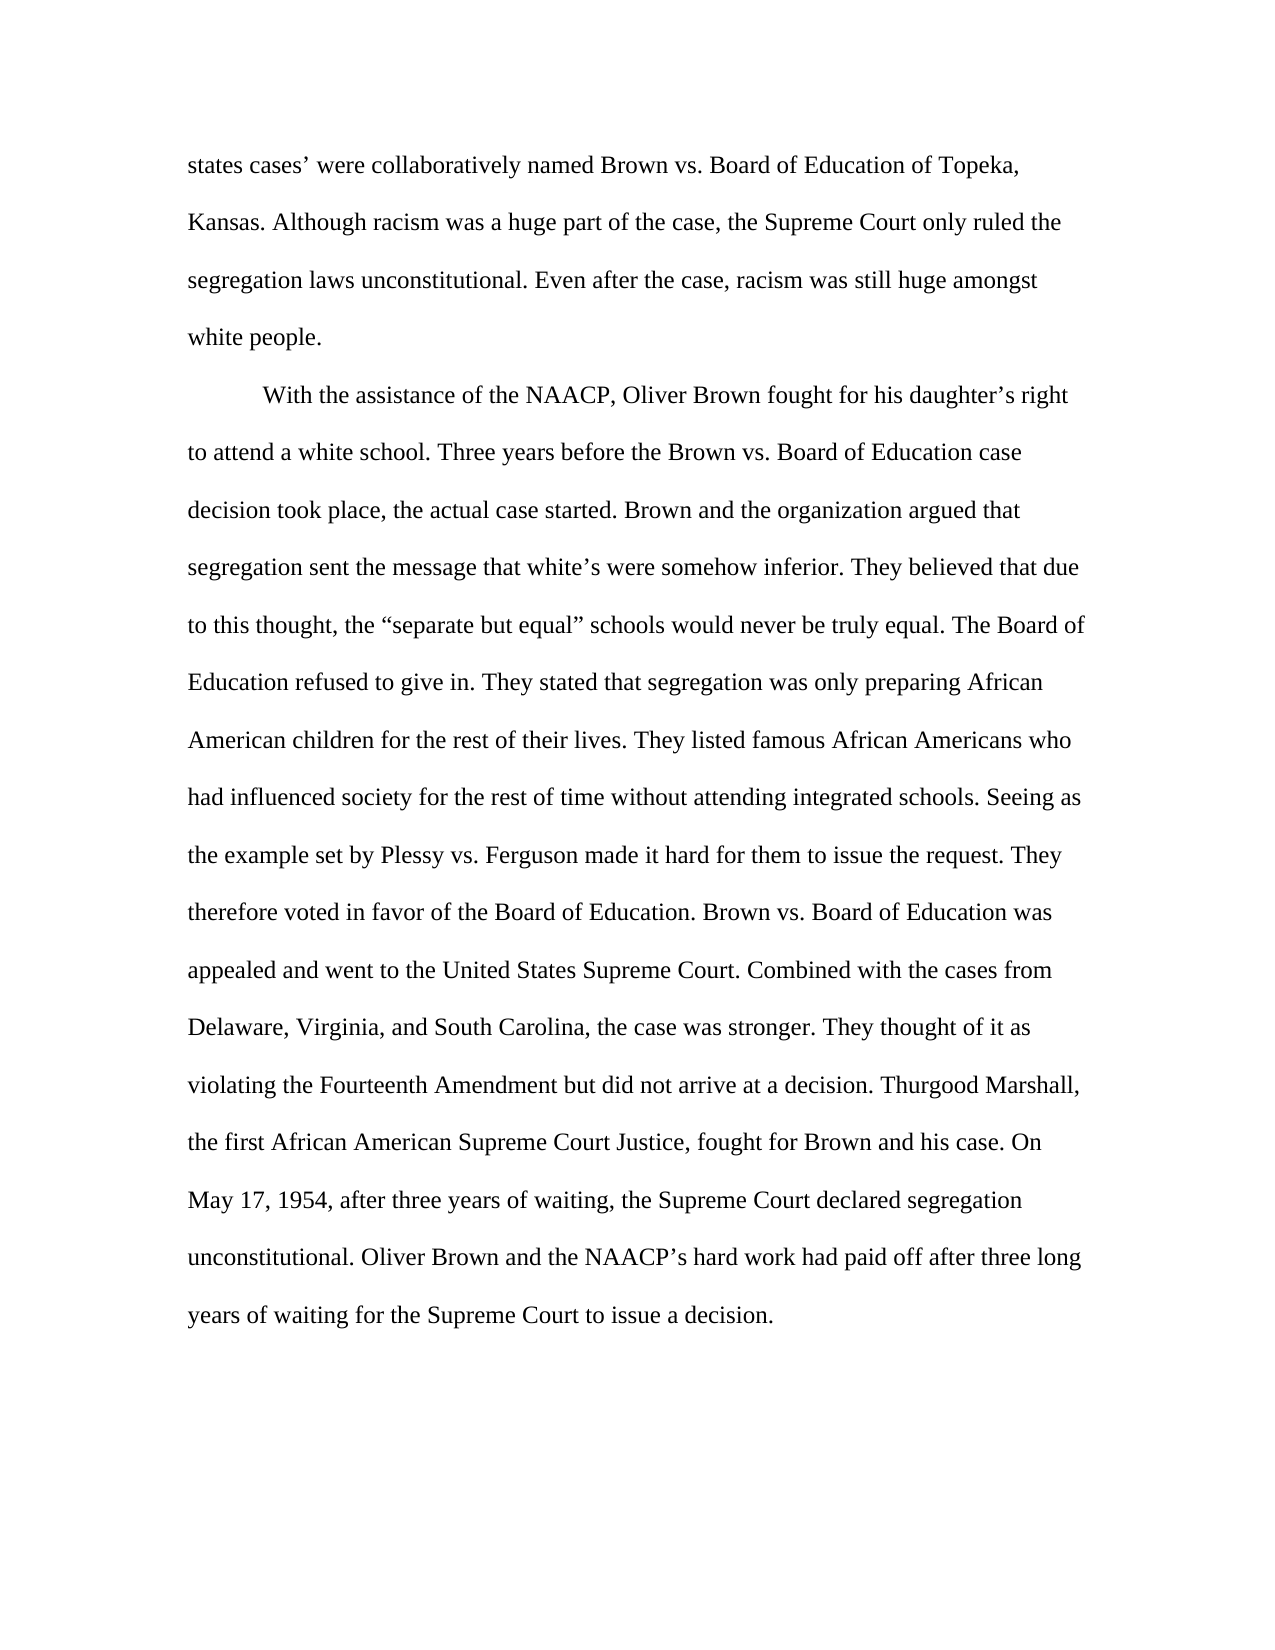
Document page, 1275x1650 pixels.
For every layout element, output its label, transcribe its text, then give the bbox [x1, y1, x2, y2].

text With the assistance of the NAACP, Oliver Brown fought for his daughter’s right to attend a white school. Three years before the Brown vs. Board of Education case decision took place, the actual case started. Brown and the organization argued that segregation sent the message that white’s were somehow inferior. They believed that due to this thought, the “separate but equal” schools would never be truly equal. The Board of Education refused to give in. They stated that segregation was only preparing African American children for the rest of their lives. They listed famous African Americans who had influenced society for the rest of time without attending integrated schools. Seeing as the example set by Plessy vs. Ferguson made it hard for them to issue the request. They therefore voted in favor of the Board of Education. Brown vs. Board of Education was appealed and went to the United States Supreme Court. Combined with the cases from Delaware, Virginia, and South Carolina, the case was stronger. They thought of it as violating the Fourteenth Amendment but did not arrive at a decision. Thurgood Marshall, the first African American Supreme Court Justice, fought for Brown and his case. On May 17, 1954, after three years of waiting, the Supreme Court declared segregation unconstitutional. Oliver Brown and the NAACP’s hard work had paid off after three long years of waiting for the Supreme Court to issue a decision. [187, 380, 1087, 1329]
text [187, 150, 1087, 351]
